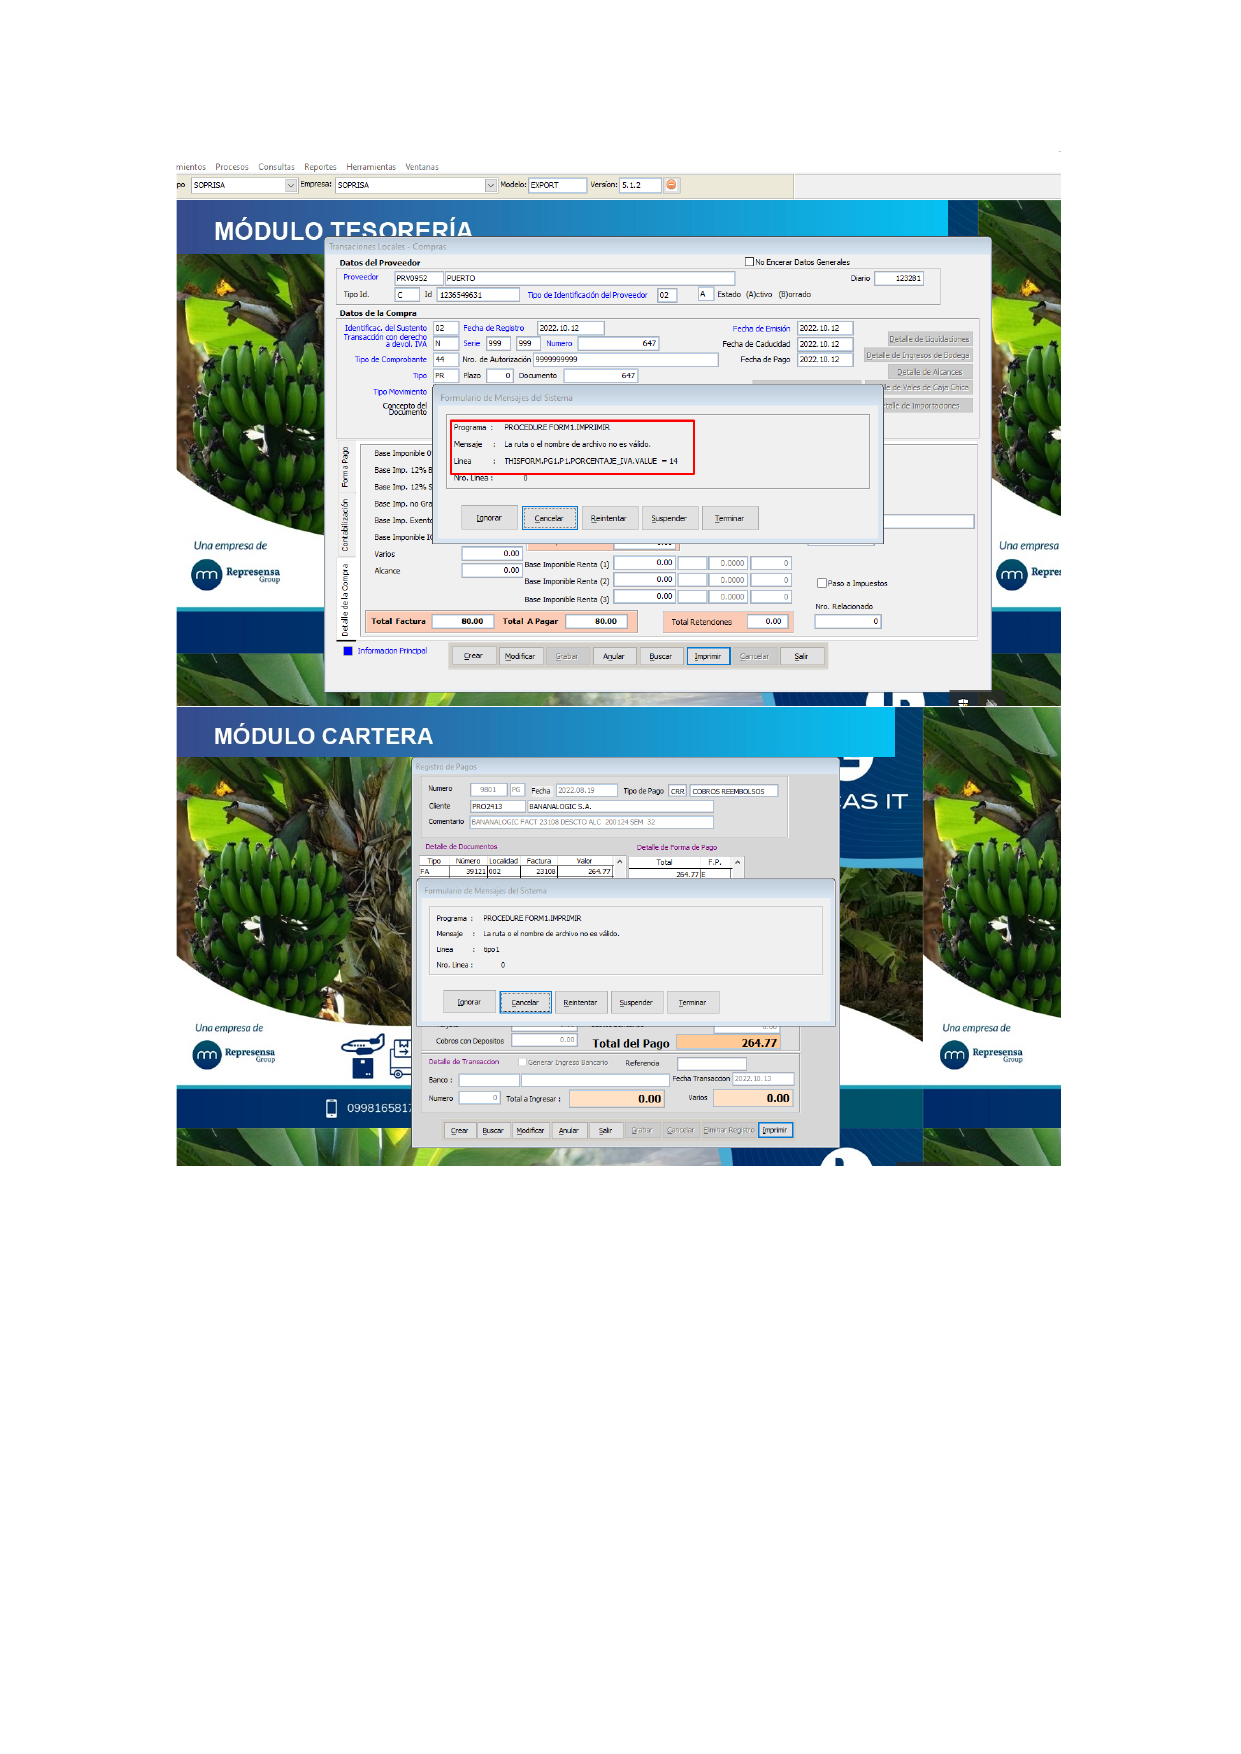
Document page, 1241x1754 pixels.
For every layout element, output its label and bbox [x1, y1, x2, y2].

picture [176, 147, 1061, 1166]
